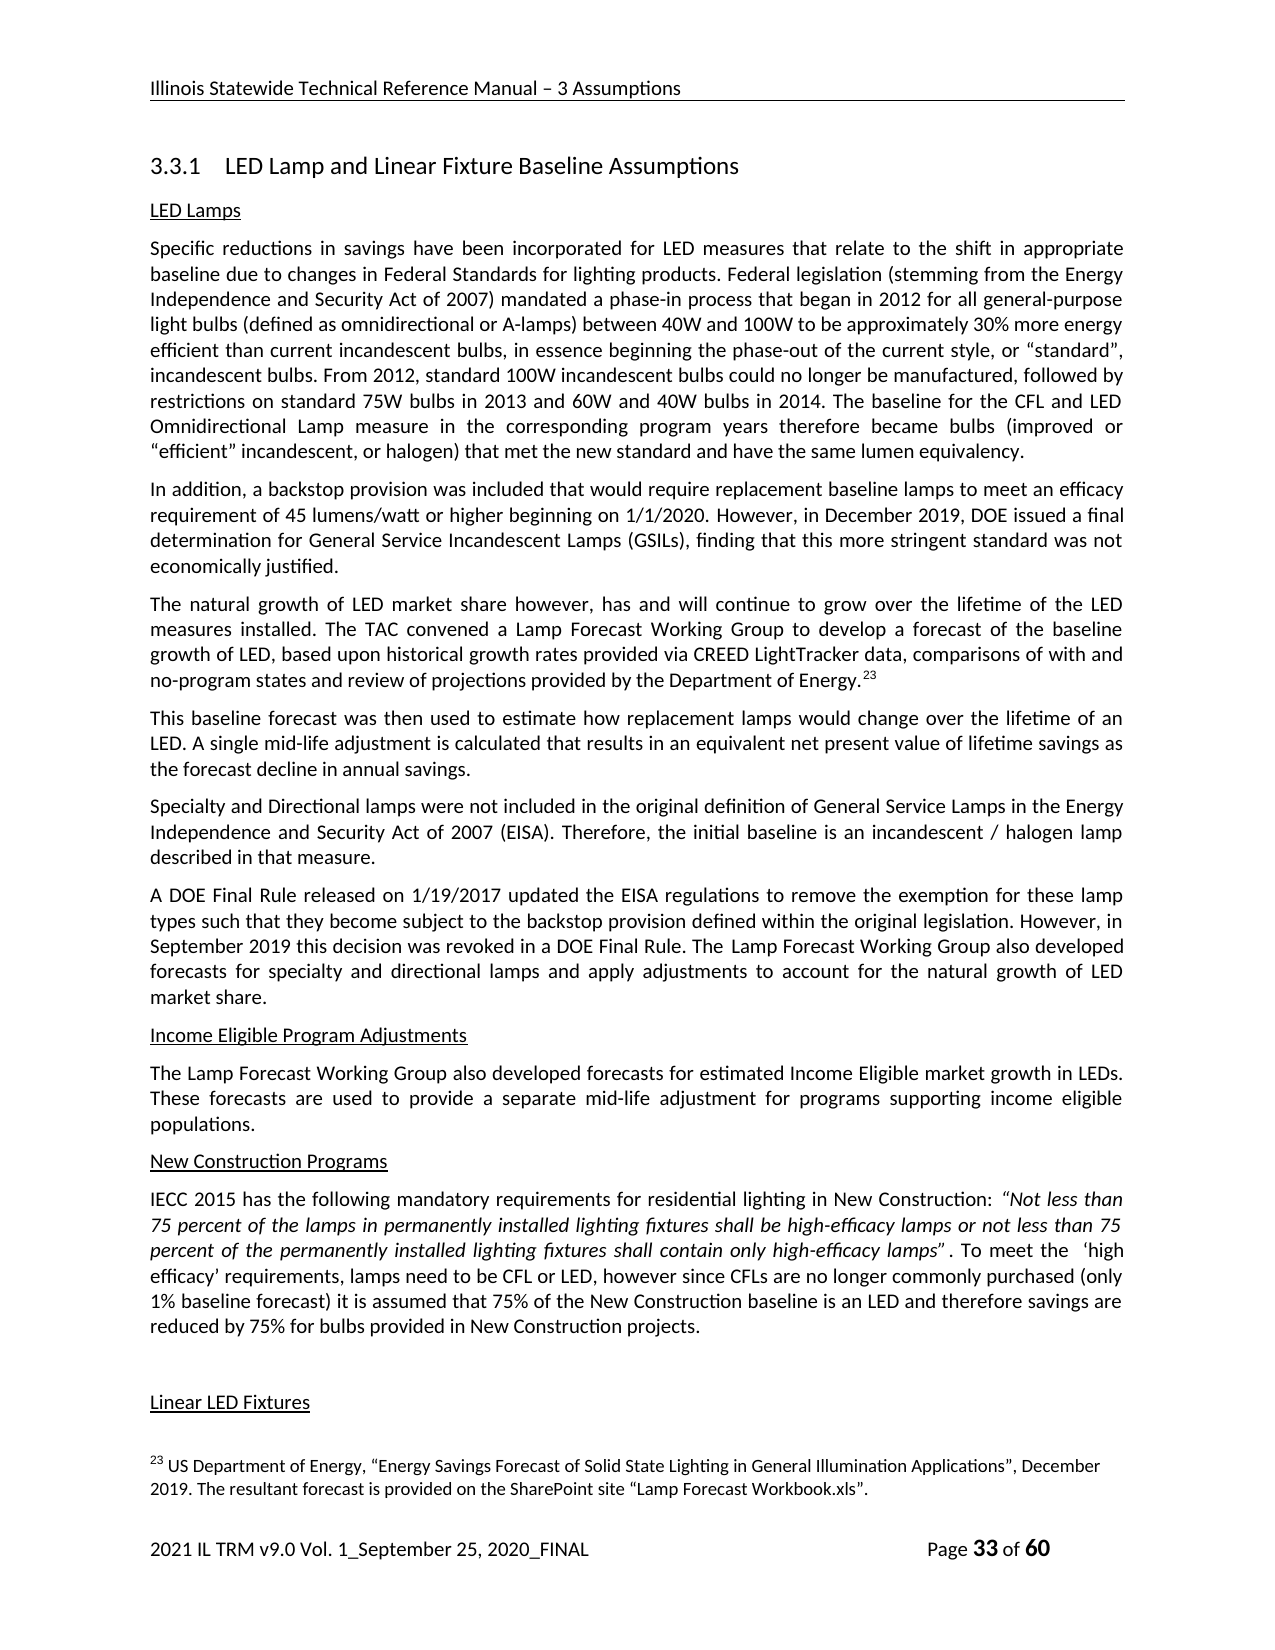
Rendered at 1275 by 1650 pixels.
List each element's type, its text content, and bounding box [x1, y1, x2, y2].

text New Construction Programs [150, 1149, 1125, 1174]
text The natural growth of LED market share however, has and will continue to grow over the lifetime of the LED measures installed. The TAC convened a Lamp Forecast Working Group to develop a forecast of the baseline growth of LED, based upon historical growth rates provided via CREED LightTracker data, comparisons of with and no-program states and review of projections provided by the Department of Energy. [150, 591, 1125, 692]
text Specific reductions in savings have been incorporated for LED measures that relate to the shift in appropriate baseline due to changes in Federal Standards for lighting products. Federal legislation (stemming from the Energy Independence and Security Act of 2007) mandated a phase-in process that began in 2012 for all general-purpose light bulbs (defined as omnidirectional or A-lamps) between 40W and 100W to be approximately 30% more energy efficient than current incandescent bulbs, in essence beginning the phase-out of the current style, or “standard”, incandescent bulbs. From 2012, standard 100W incandescent bulbs could no longer be manufactured, followed by restrictions on standard 75W bulbs in 2013 and 60W and 40W bulbs in 2014. The baseline for the CFL and LED Omnidirectional Lamp measure in the corresponding program years therefore became bulbs (improved or “efficient” incandescent, or halogen) that met the new standard and have the same lumen equivalency. [150, 235, 1125, 464]
text Specialty and Directional lamps were not included in the original definition of General Service Lamps in the Energy Independence and Security Act of 2007 (EISA). Therefore, the initial baseline is an incandescent / halogen lamp described in that measure. [150, 794, 1125, 870]
text LED Lamps [150, 197, 1125, 223]
text A DOE Final Rule released on 1/19/2017 updated the EISA regulations to remove the exemption for these lamp types such that they become subject to the backstop provision defined within the original legislation. However, in September 2019 this decision was revoked in a DOE Final Rule. The Lamp Forecast Working Group also developed forecasts for specialty and directional lamps and apply adjustments to account for the natural growth of LED market share. [150, 882, 1125, 1009]
text The Lamp Forecast Working Group also developed forecasts for estimated Income Eligible market growth in LEDs. These forecasts are used to provide a separate mid-life adjustment for programs supporting income eligible populations. [150, 1060, 1125, 1136]
text In addition, a backstop provision was included that would require replacement baseline lamps to meet an efficacy requirement of 45 lumens/watt or higher beginning on 1/1/2020. However, in December 2019, DOE issued a final determination for General Service Incandescent Lamps (GSILs), finding that this more stringent standard was not economically justified. [150, 477, 1125, 578]
text This baseline forecast was then used to estimate how replacement lamps would change over the lifetime of an LED. A single mid-life adjustment is calculated that results in an equivalent net present value of lifetime savings as the forecast decline in annual savings. [150, 705, 1125, 781]
subtitle LED Lamp and Linear Fixture Baseline Assumptions [150, 150, 1125, 181]
text Income Eligible Program Adjustments [150, 1022, 1125, 1047]
text IECC 2015 has the following mandatory requirements for residential lighting in New Construction: “Not less than 75 percent of the lamps in permanently installed lighting fixtures shall be high-efficacy lamps or not less than 75 percent of the permanently installed lighting fixtures shall contain only high-efficacy lamps”. To meet the ‘high efficacy’ requirements, lamps need to be CFL or LED, however since CFLs are no longer commonly purchased (only 1% baseline forecast) it is assumed that 75% of the New Construction baseline is an LED and therefore savings are reduced by 75% for bulbs provided in New Construction projects. [150, 1187, 1125, 1339]
text Linear LED Fixtures [150, 1389, 1125, 1415]
